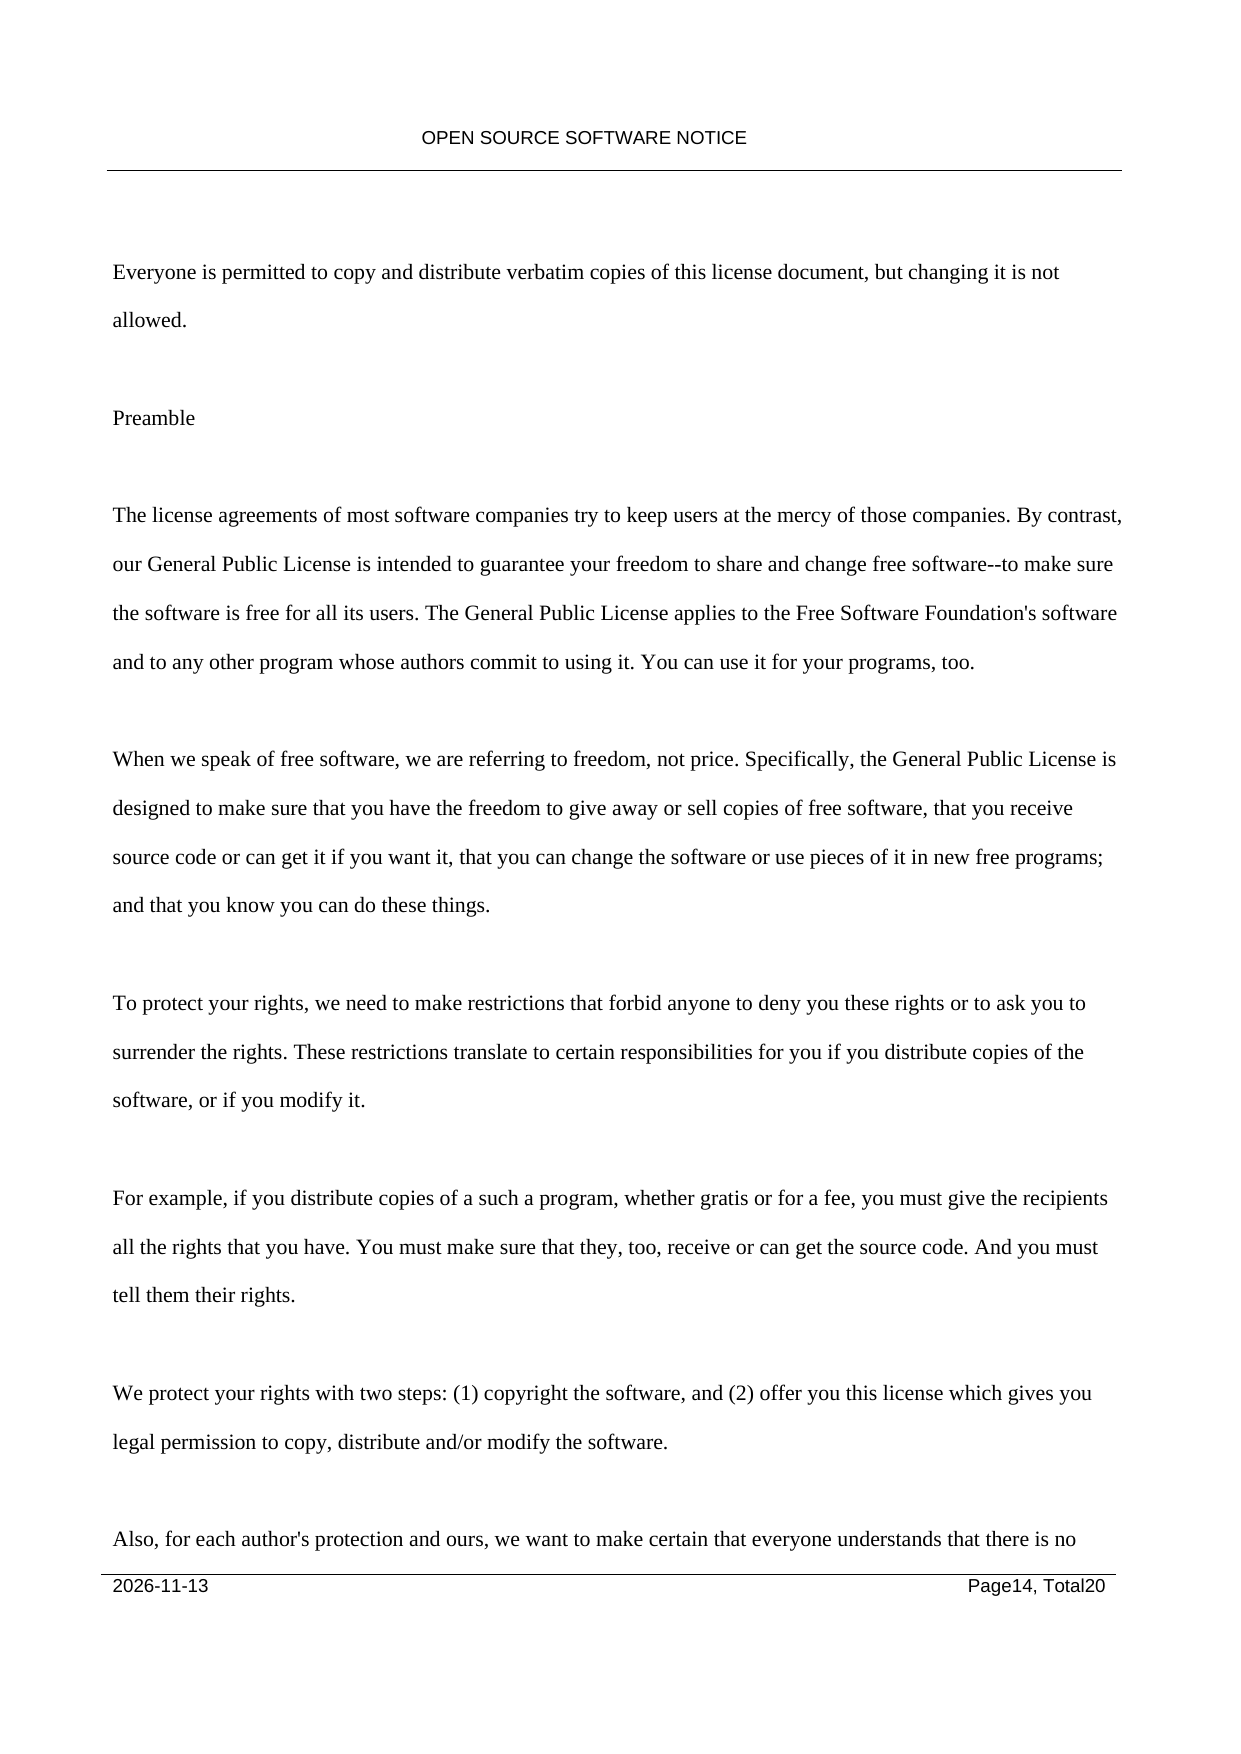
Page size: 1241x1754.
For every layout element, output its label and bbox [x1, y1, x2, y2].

text [112, 206, 1128, 1555]
